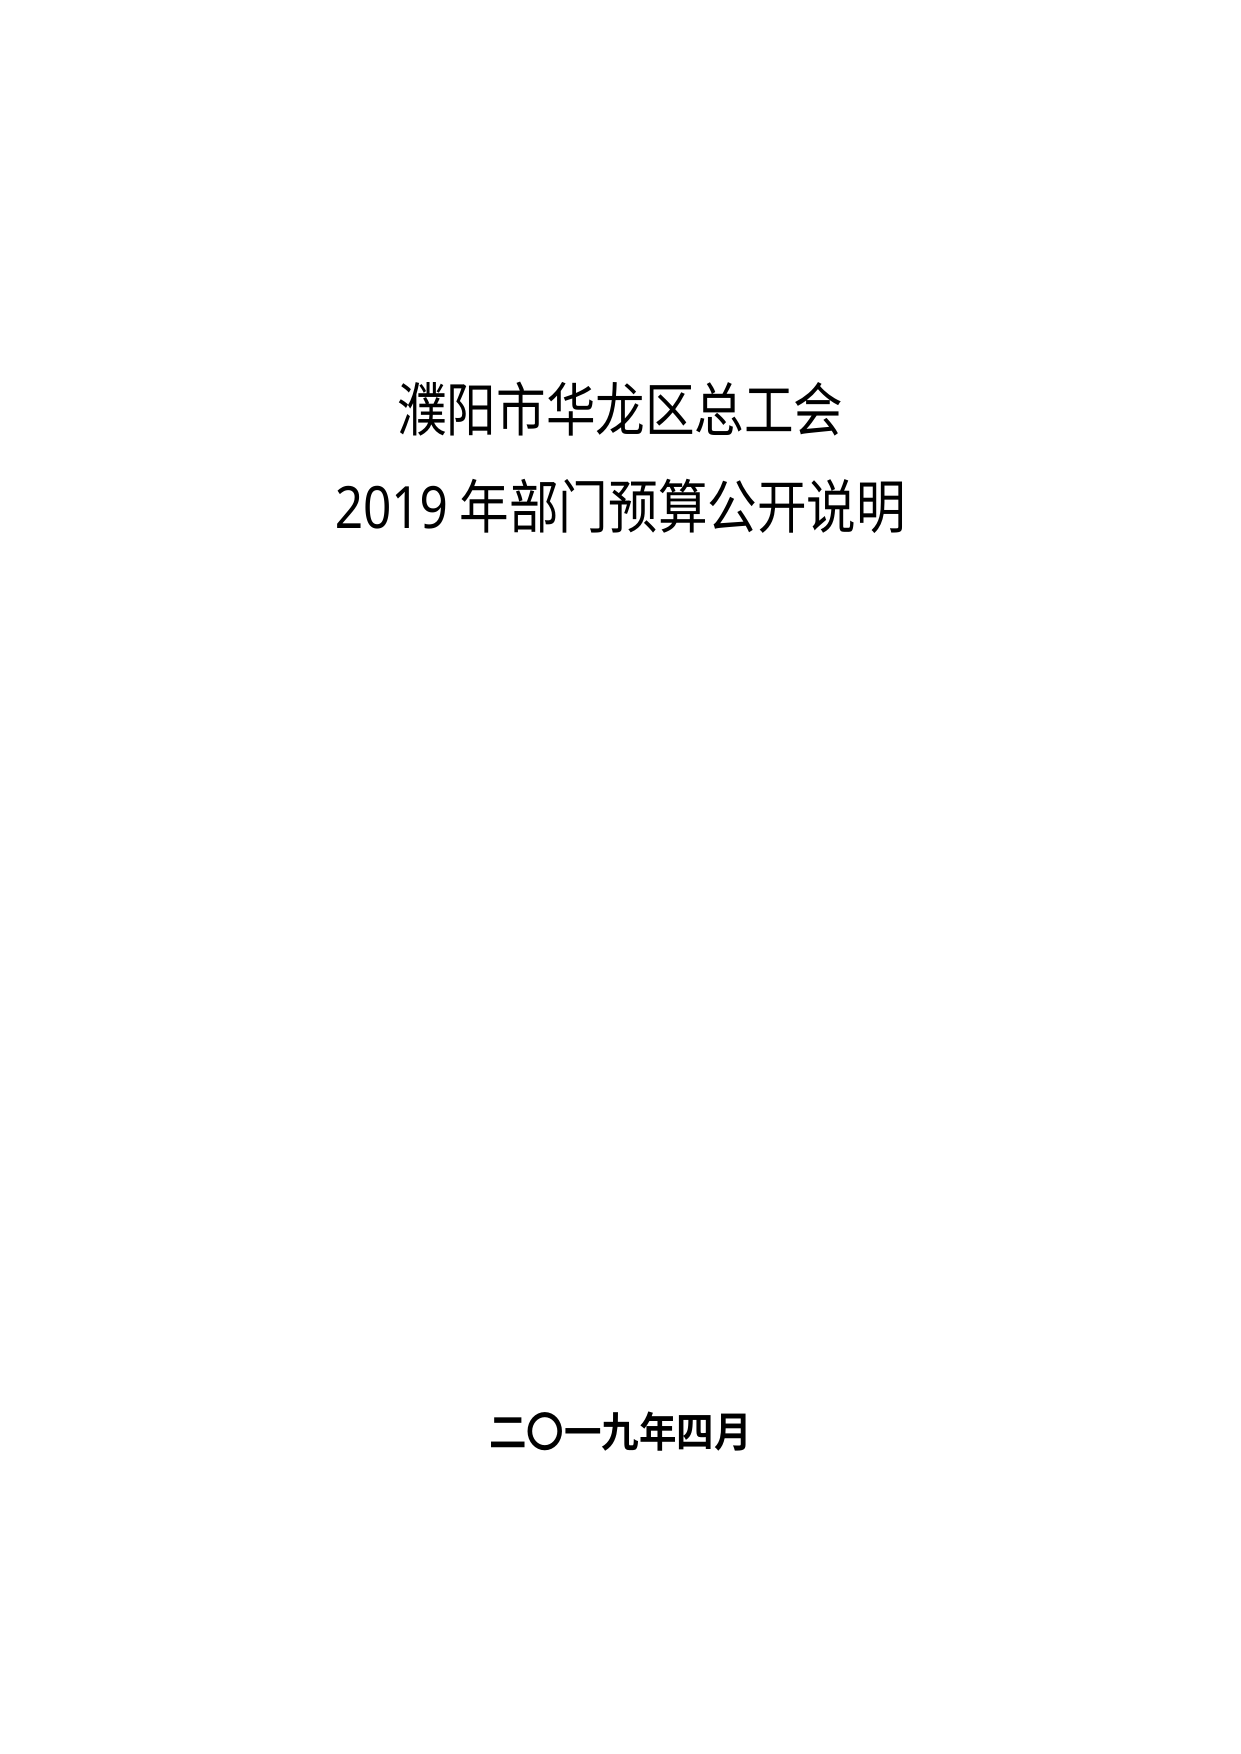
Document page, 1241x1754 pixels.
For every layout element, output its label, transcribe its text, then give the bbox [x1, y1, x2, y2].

text 2019年部门预算公开说明 [187, 454, 1053, 552]
text 二〇一九年四月 [187, 1397, 1053, 1462]
text 濮阳市华龙区总工会 [187, 357, 1053, 454]
